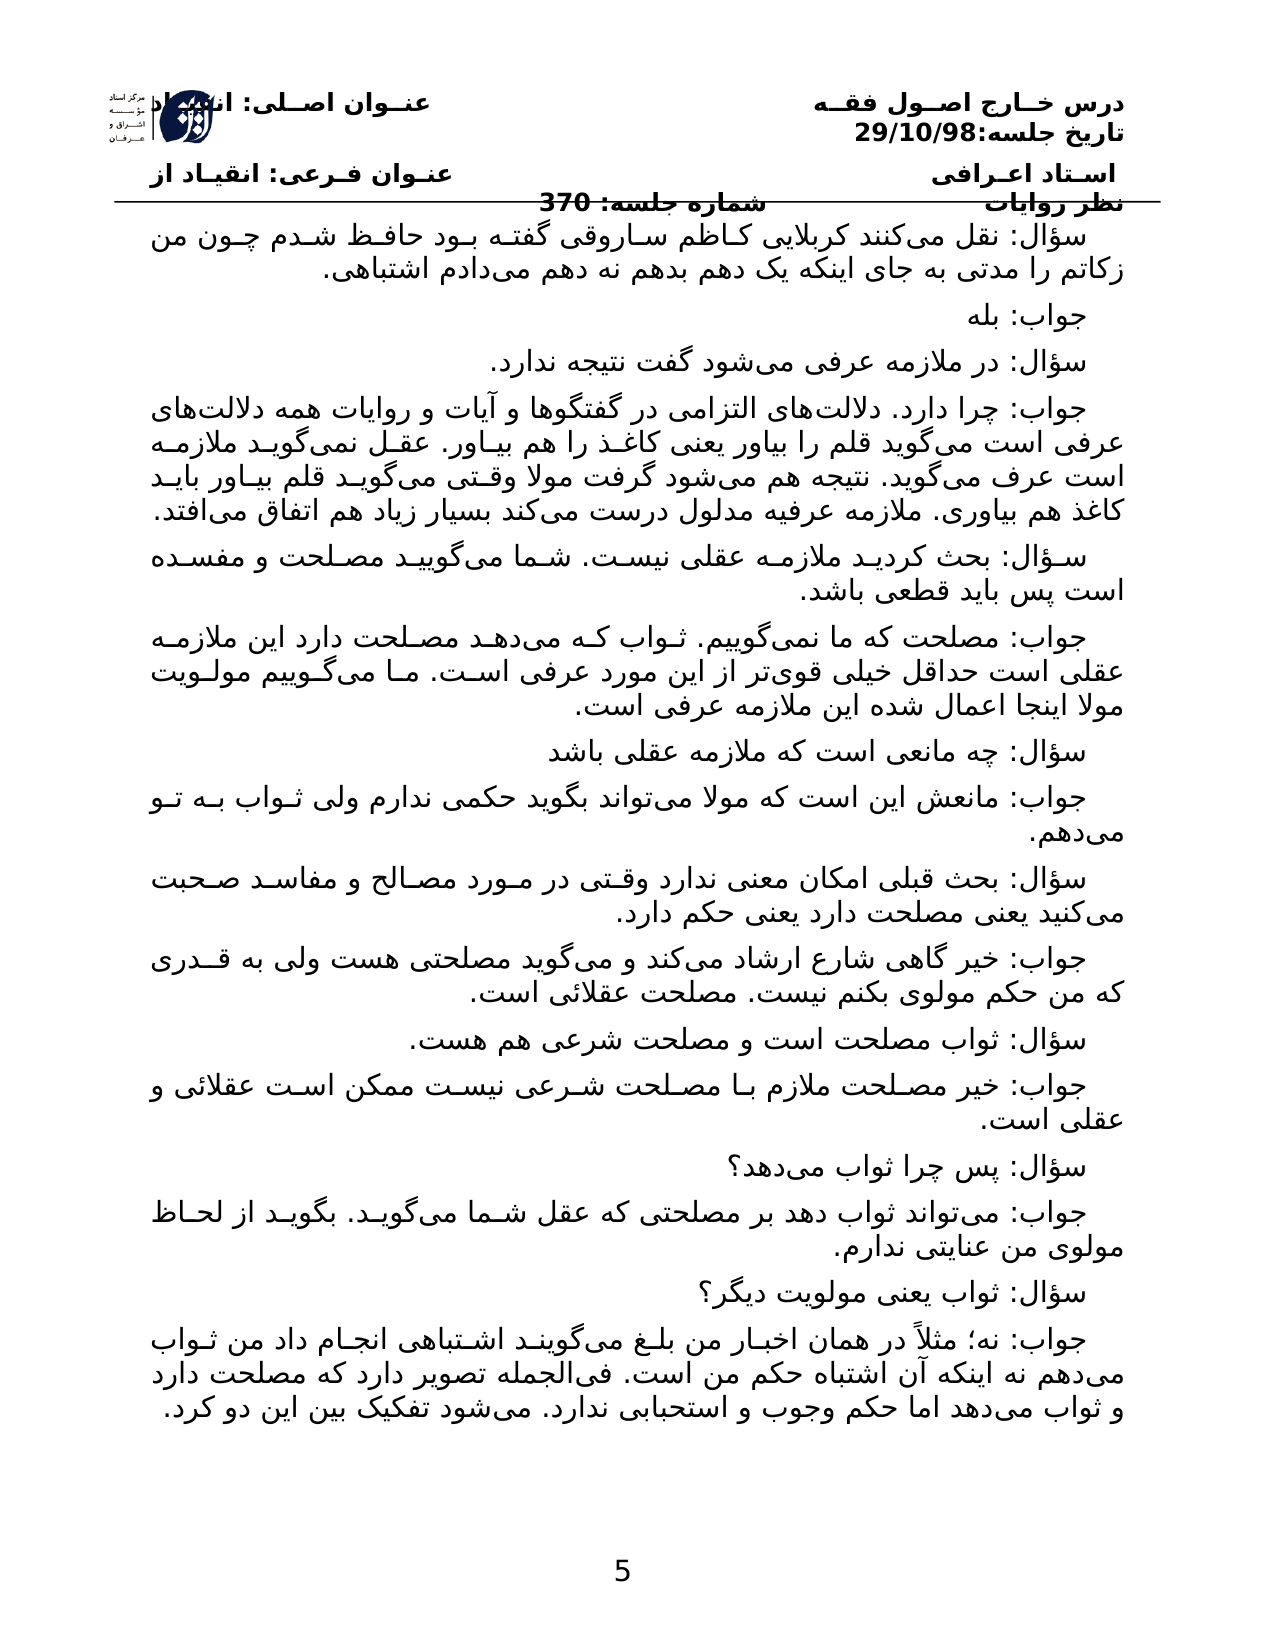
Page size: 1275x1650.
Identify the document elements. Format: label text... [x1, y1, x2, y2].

list جواب: نه؛ مثلاً در همان اخبار من بلغ می‌گویند اشتباهی انجام داد من ثواب می‌دهم نه اینکه آن اشتباه حکم من است. فی‌الجمله تصویر دارد که مصلحت دارد و ثواب می‌دهد اما حکم وجوب و استحبابی ندارد. می‌شود تفکیک بین این دو کرد. [150, 1322, 1125, 1424]
list جواب: چرا دارد. دلالت‌های التزامی در گفتگوها و آیات و روایات همه دلالت‌های عرفی است می‌گوید قلم را بیاور یعنی کاغذ را هم بیاور. عقل نمی‌گوید ملازمه است عرف می‌گوید. نتیجه هم می‌شود گرفت مولا وقتی می‌گوید قلم بیاور باید کاغذ هم بیاوری. ملازمه عرفیه مدلول درست می‌کند بسیار زیاد هم اتفاق می‌افتد. [150, 391, 1125, 527]
list سؤال: ثواب مصلحت است و مصلحت شرعی هم هست. [150, 1022, 1125, 1056]
list سؤال: چه مانعی است که ملازمه عقلی باشد [150, 734, 1125, 768]
list سؤال: بحث کردید ملازمه عقلی نیست. شما می‌گویید مصلحت و مفسده است پس باید قطعی باشد. [150, 539, 1125, 607]
list سؤال: نقل می‌کنند کربلایی کاظم ساروقی گفته بود حافظ شدم چون من زکاتم را مدتی به جای اینکه یک دهم بدهم نه دهم می‌دادم اشتباهی. [150, 218, 1125, 286]
list سؤال: ثواب یعنی مولویت دیگر؟ [150, 1276, 1125, 1310]
list جواب: مانعش این است که مولا می‌تواند بگوید حکمی ندارم ولی ثواب به تو می‌دهم. [150, 781, 1125, 849]
list جواب: خیر گاهی شارع ارشاد می‌کند و می‌گوید مصلحتی هست ولی به قدری که من حکم مولوی بکنم نیست. مصلحت عقلائی است. [150, 942, 1125, 1009]
list سؤال: بحث قبلی امکان معنی ندارد وقتی در مورد مصالح و مفاسد صحبت می‌کنید یعنی مصلحت دارد یعنی حکم دارد. [150, 861, 1125, 929]
list جواب: بله [150, 298, 1125, 332]
list جواب: مصلحت که ما نمی‌گوییم. ثواب که می‌دهد مصلحت دارد این ملازمه عقلی است حداقل خیلی قوی‌تر از این مورد عرفی است. ما می‌گوییم مولویت مولا اینجا اعمال شده این ملازمه عرفی است. [150, 620, 1125, 722]
list سؤال: پس چرا ثواب می‌دهد؟ [150, 1149, 1125, 1183]
list جواب: می‌تواند ثواب دهد بر مصلحتی که عقل شما می‌گوید. بگوید از لحاظ مولوی من عنایتی ندارم. [150, 1195, 1125, 1263]
list جواب: خیر مصلحت ملازم با مصلحت شرعی نیست ممکن است عقلائی و عقلی است. [150, 1068, 1125, 1136]
list سؤال: در ملازمه عرفی می‌شود گفت نتیجه ندارد. [150, 345, 1125, 379]
picture [102, 86, 215, 146]
